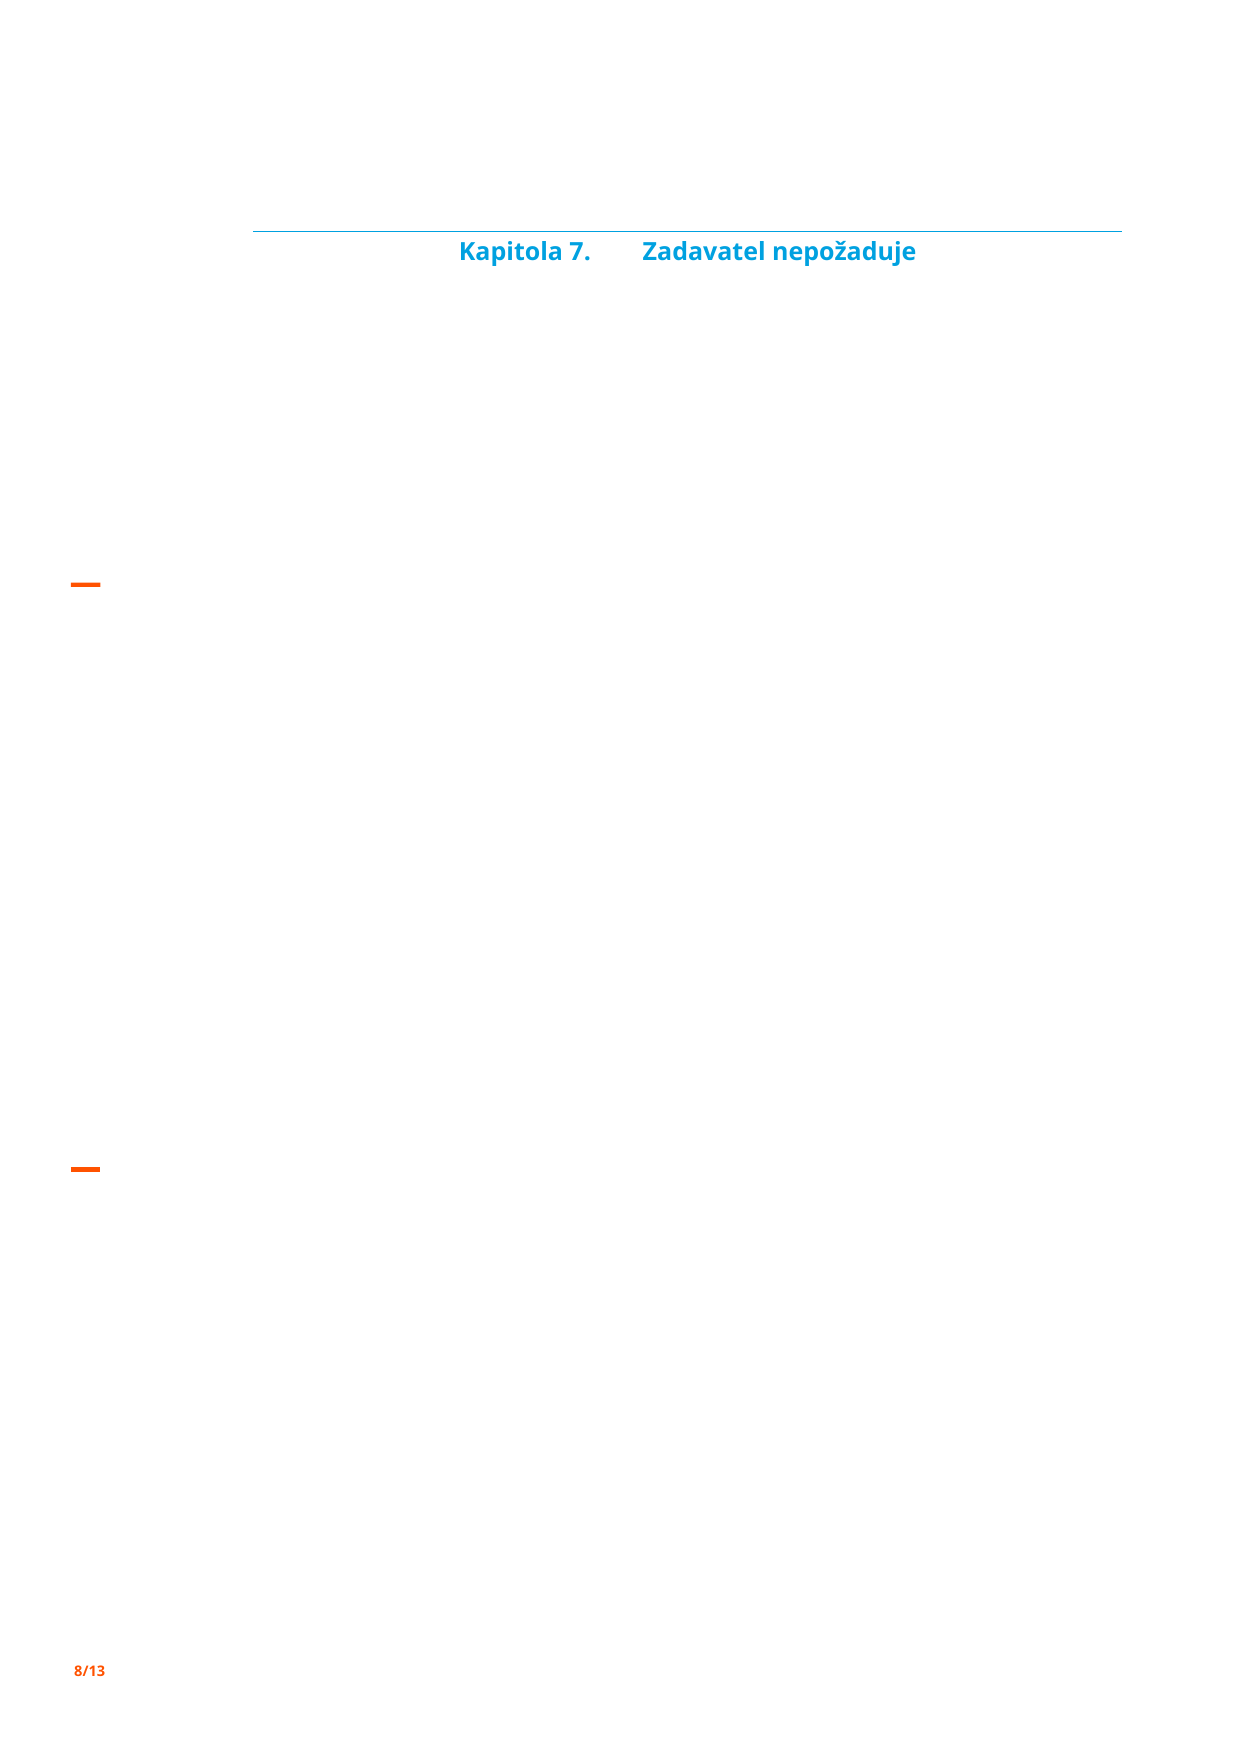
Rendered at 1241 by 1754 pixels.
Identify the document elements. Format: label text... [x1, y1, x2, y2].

subtitle Zadavatel nepožaduje [253, 232, 1122, 268]
